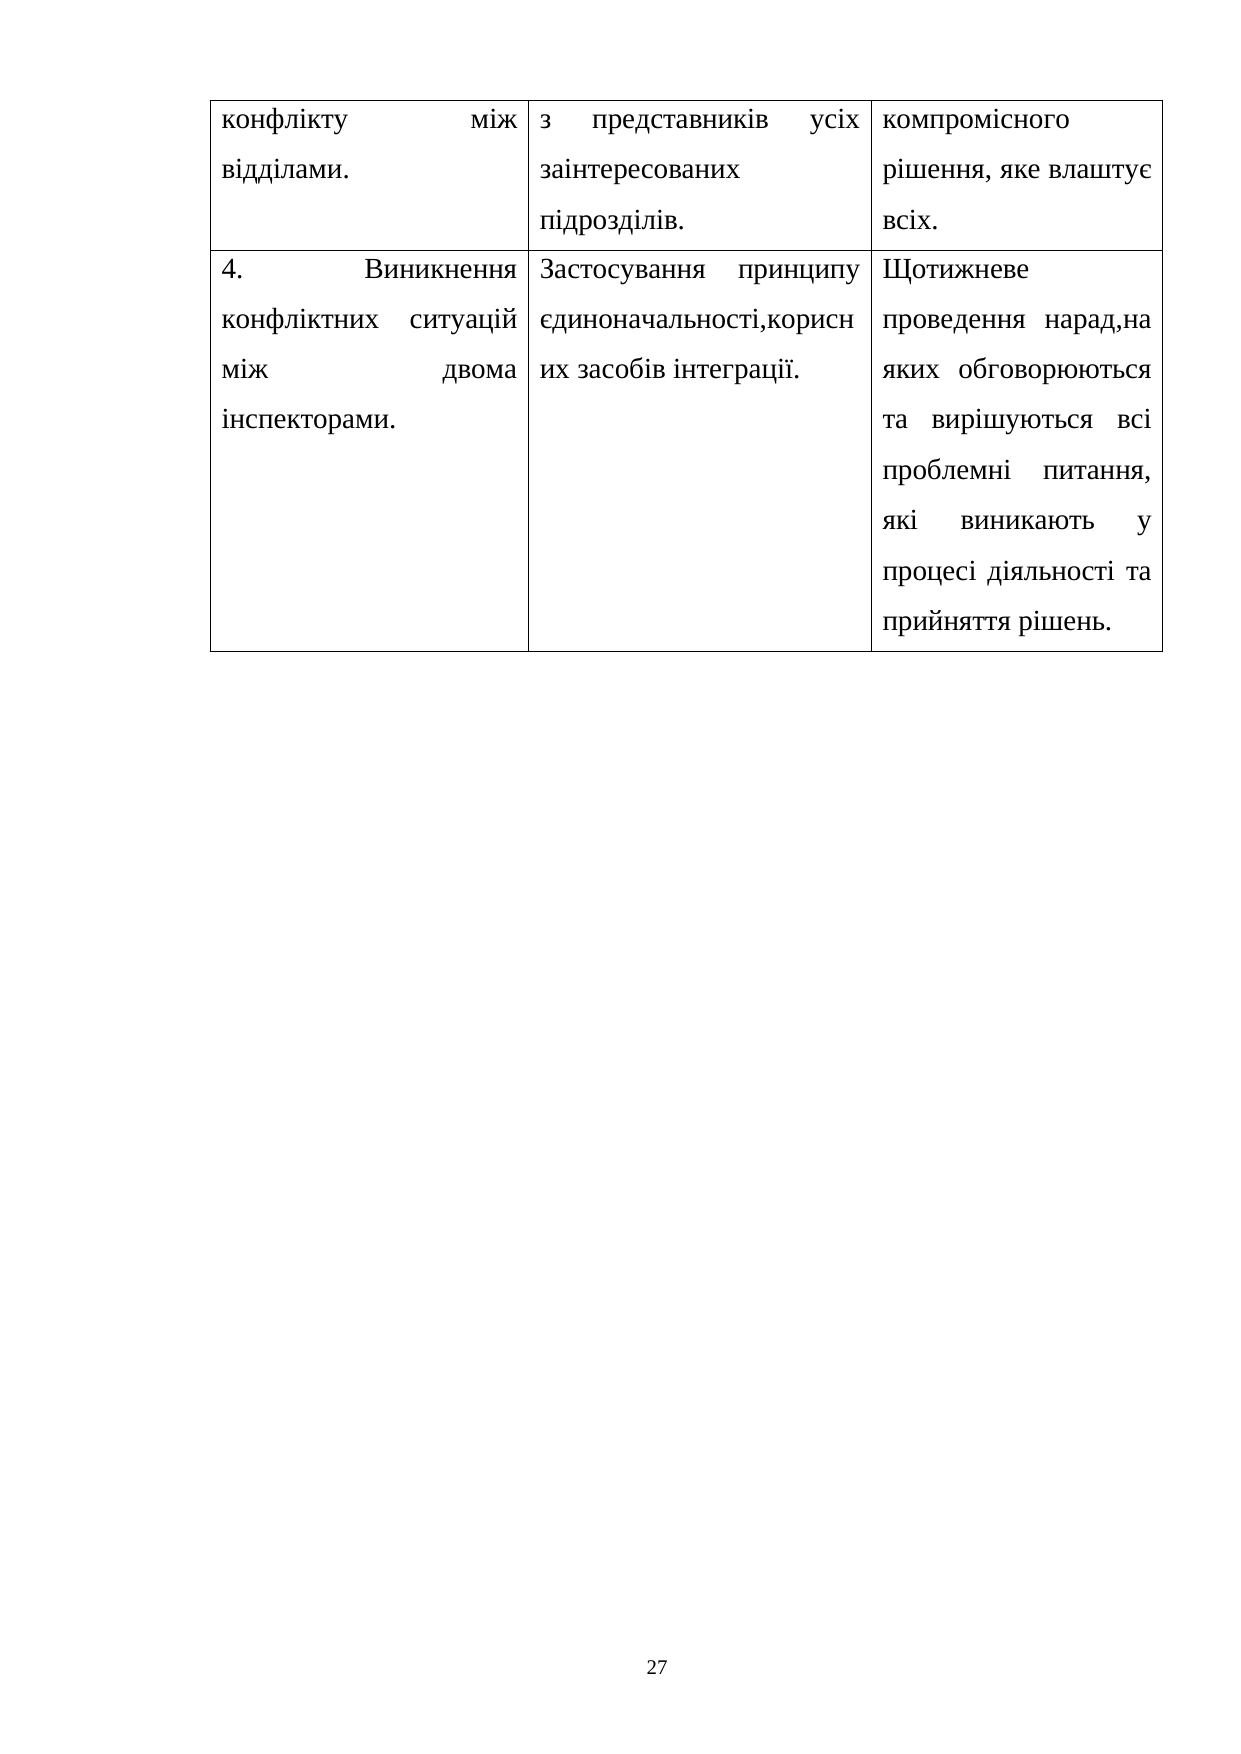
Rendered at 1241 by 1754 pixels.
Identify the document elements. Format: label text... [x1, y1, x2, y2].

table_cell Застосування принципу єдиноначальності,корисних засобів інтеграції. [529, 251, 871, 651]
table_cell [211, 101, 528, 250]
table_cell 4. Виникнення конфліктних ситуацій між двома інспекторами. [211, 251, 528, 651]
table_cell Щотижневе проведення нарад,на яких обговорюються та вирішуються всі проблемні питання, які виникають у процесі діяльності та прийняття рішень. [872, 251, 1162, 651]
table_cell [872, 101, 1162, 250]
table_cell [529, 101, 871, 250]
